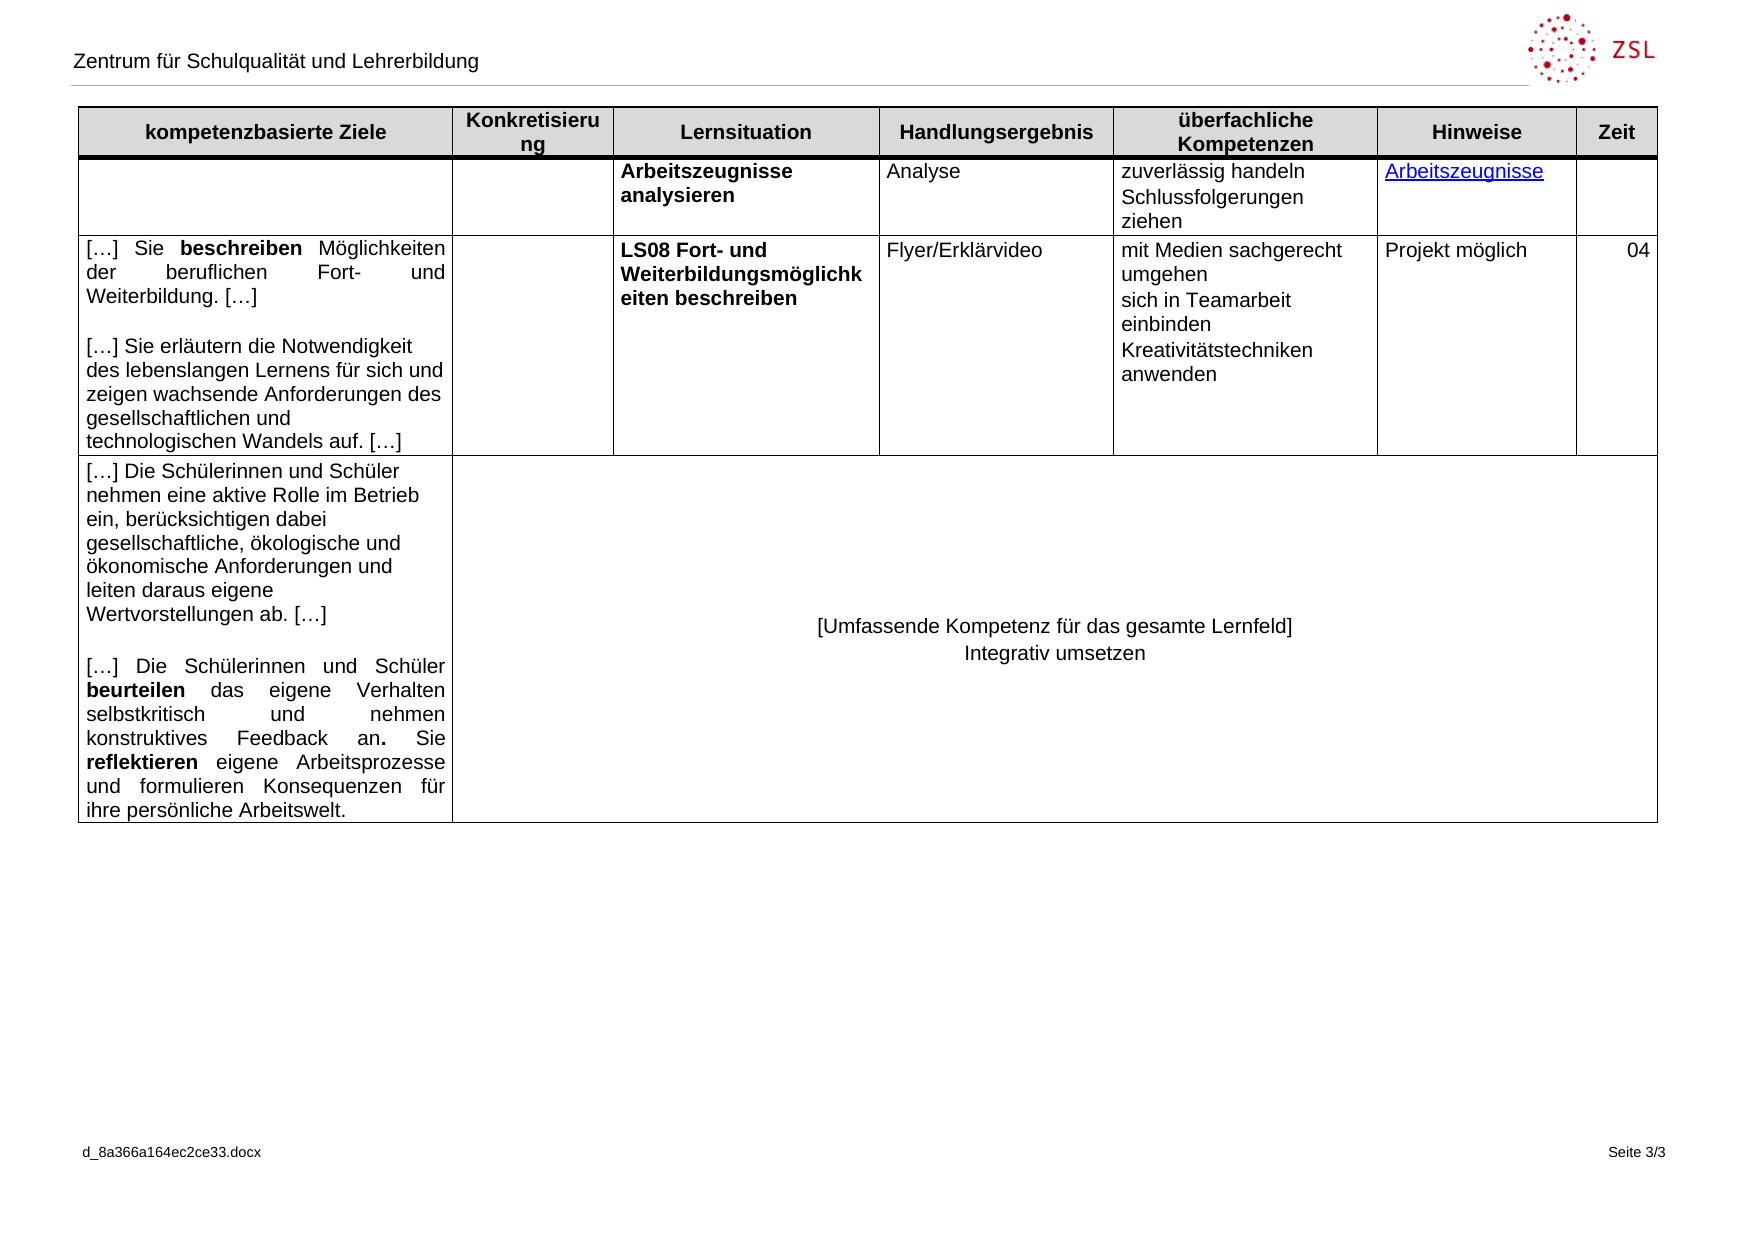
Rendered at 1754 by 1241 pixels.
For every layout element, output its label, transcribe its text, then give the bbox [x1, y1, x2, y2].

table_header kompetenzbasierte Ziele [79, 108, 452, 155]
table_cell E-Mail Analyse [880, 160, 1113, 234]
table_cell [1114, 160, 1377, 234]
table_cell […] Die Schülerinnen und Schüler nehmen eine aktive Rolle im Betrieb ein, berücksichtigen dabei gesellschaftliche, ökologische und ökonomische Anforderungen und leiten daraus eigene Wertvorstellungen ab. […] […] Die Schülerinnen und Schüler beurteilen das eigene Verhalten selbstkritisch und nehmen konstruktives Feedback an. Sie reflektieren eigene Arbeitsprozesse und formulieren Konsequenzen für ihre persönliche Arbeitswelt. [79, 456, 452, 822]
table_header Handlungsergebnis [880, 108, 1113, 155]
table_header Hinweise [1378, 108, 1576, 155]
table_cell Flyer/Erklärvideo [880, 236, 1113, 455]
table_cell Projekt möglich [1378, 236, 1576, 455]
table_cell 04 [1577, 236, 1657, 455]
table_header Konkretisierung [453, 108, 613, 155]
table_cell Interaktive Übung: Arbeitszeugnisse [1378, 160, 1576, 234]
table_cell [Umfassende Kompetenz für das gesamte Lernfeld] Integrativ umsetzen [453, 456, 1657, 822]
table_header Zeit [1577, 108, 1657, 155]
table_cell LS08 Fort- und Weiterbildungsmöglichkeiten beschreiben [614, 236, 879, 455]
table_cell […] Sie beschreiben Möglichkeiten der beruflichen Fort- und Weiterbildung. […] […] Sie erläutern die Notwendigkeit des lebenslangen Lernens für sich und zeigen wachsende Anforderungen des gesellschaftlichen und technologischen Wandels auf. […] [79, 236, 452, 455]
table_cell [453, 236, 613, 455]
table_header Lernsituation [614, 108, 879, 155]
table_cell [614, 160, 879, 234]
picture [1526, 13, 1657, 85]
table_header überfachliche Kompetenzen [1114, 108, 1377, 155]
table_cell 02 [1577, 160, 1657, 234]
table_cell mit Medien sachgerecht umgehen sich in Teamarbeit einbinden Kreativitätstechniken anwenden [1114, 236, 1377, 455]
